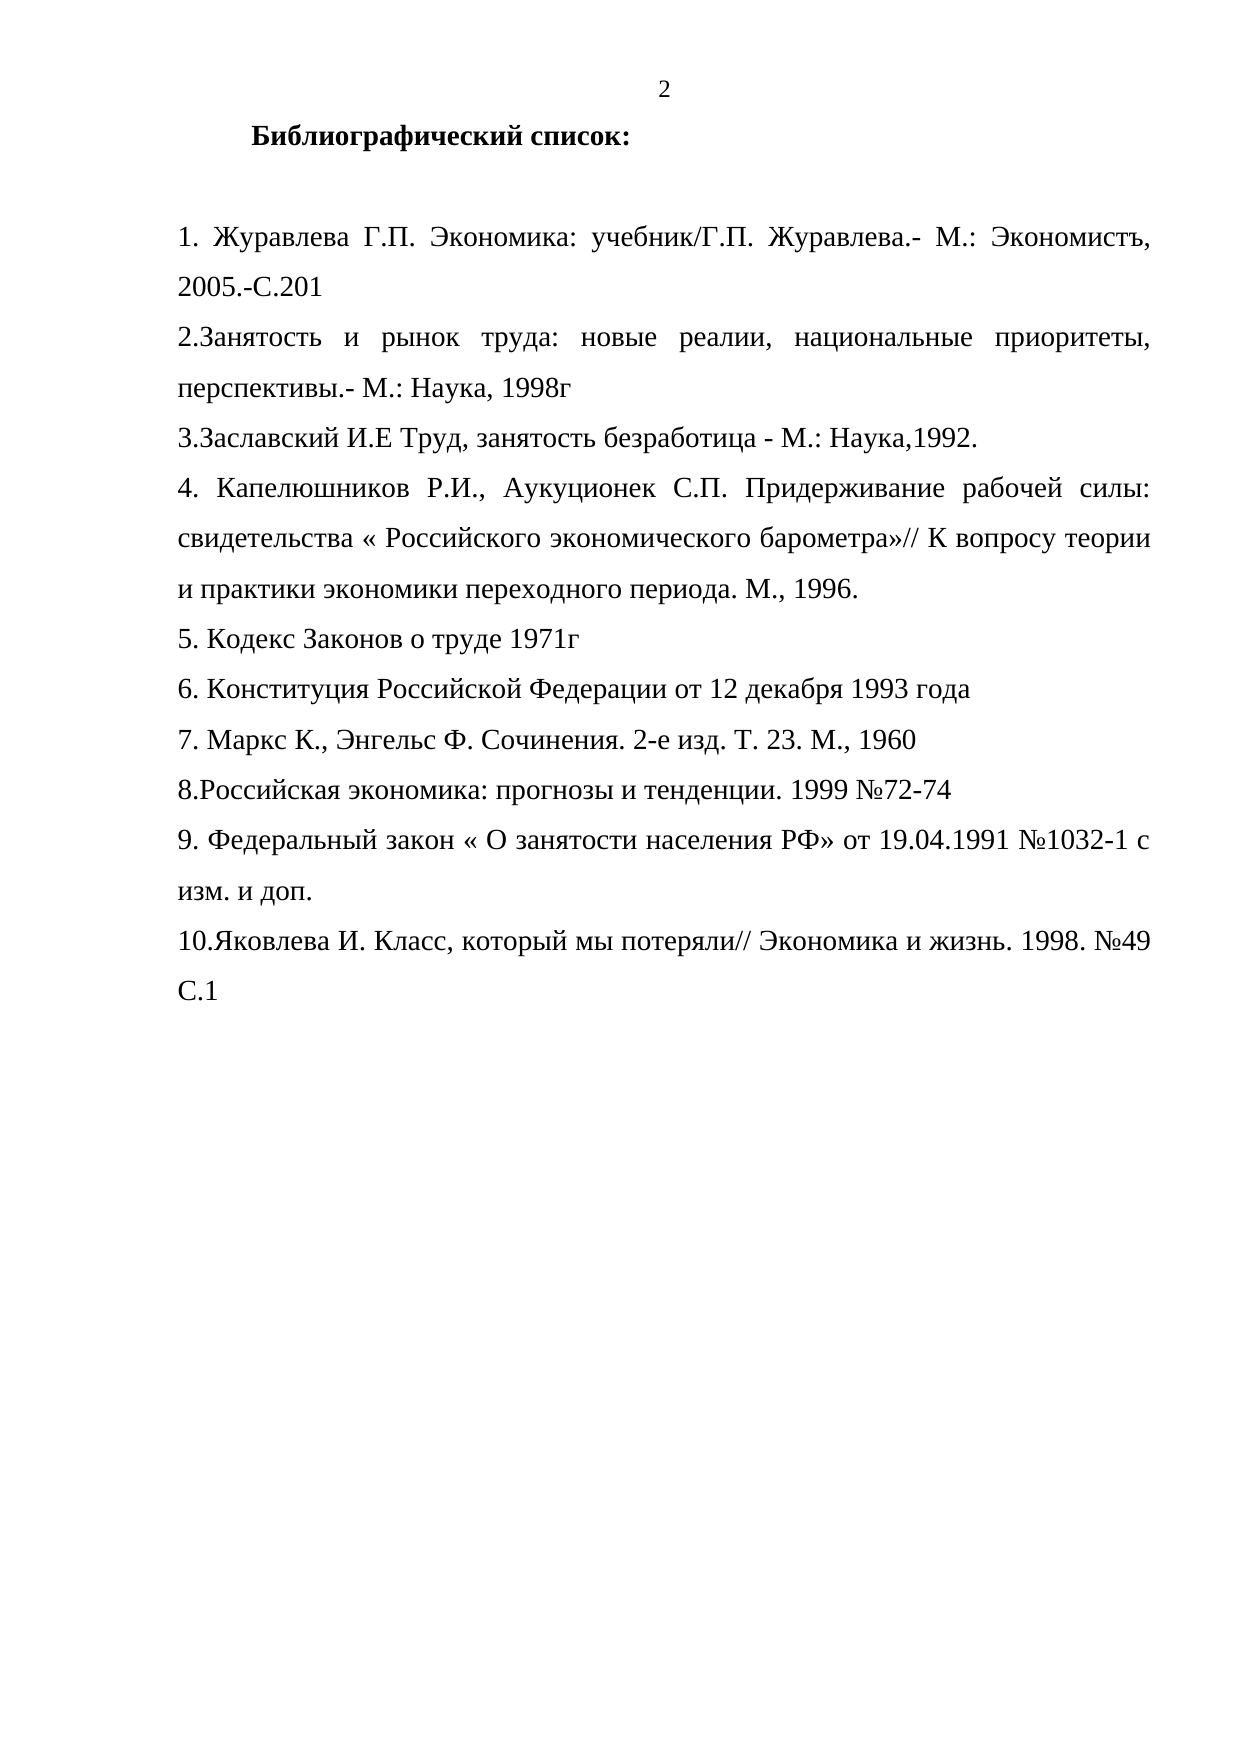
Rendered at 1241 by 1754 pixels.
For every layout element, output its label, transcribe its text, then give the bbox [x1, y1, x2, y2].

text 7. Маркс К., Энгельс Ф. Сочинения. 2-е изд. Т. 23. М., 1960 [177, 722, 1152, 755]
text 2.Занятость и рынок труда: новые реалии, национальные приоритеты, перспективы.- М.: Наука, 1998г [177, 319, 1152, 403]
text 10.Яковлева И. Класс, который мы потеряли// Экономика и жизнь. 1998. №49 С.1 [177, 923, 1152, 1007]
text 6. Конституция Российской Федерации от 12 декабря 1993 года [177, 672, 1152, 705]
text 9. Федеральный закон « О занятости населения РФ» от 19.04.1991 №1032-1 с изм. и доп. [177, 822, 1152, 906]
text Библиографический список: [177, 118, 1152, 152]
text 8.Российская экономика: прогнозы и тенденции. 1999 №72-74 [177, 772, 1152, 806]
text 5. Кодекс Законов о труде 1971г [177, 621, 1152, 655]
text 3.Заславский И.Е Труд, занятость безработица - М.: Наука,1992. [177, 420, 1152, 453]
text 1. Журавлева Г.П. Экономика: учебник/Г.П. Журавлева.- М.: Экономистъ, 2005.-С.201 [177, 219, 1152, 303]
text 4. Капелюшников Р.И., Аукуционек С.П. Придерживание рабочей силы: свидетельства « Российского экономического барометра»// К вопросу теории и практики экономики переходного периода. М., 1996. [177, 470, 1152, 604]
